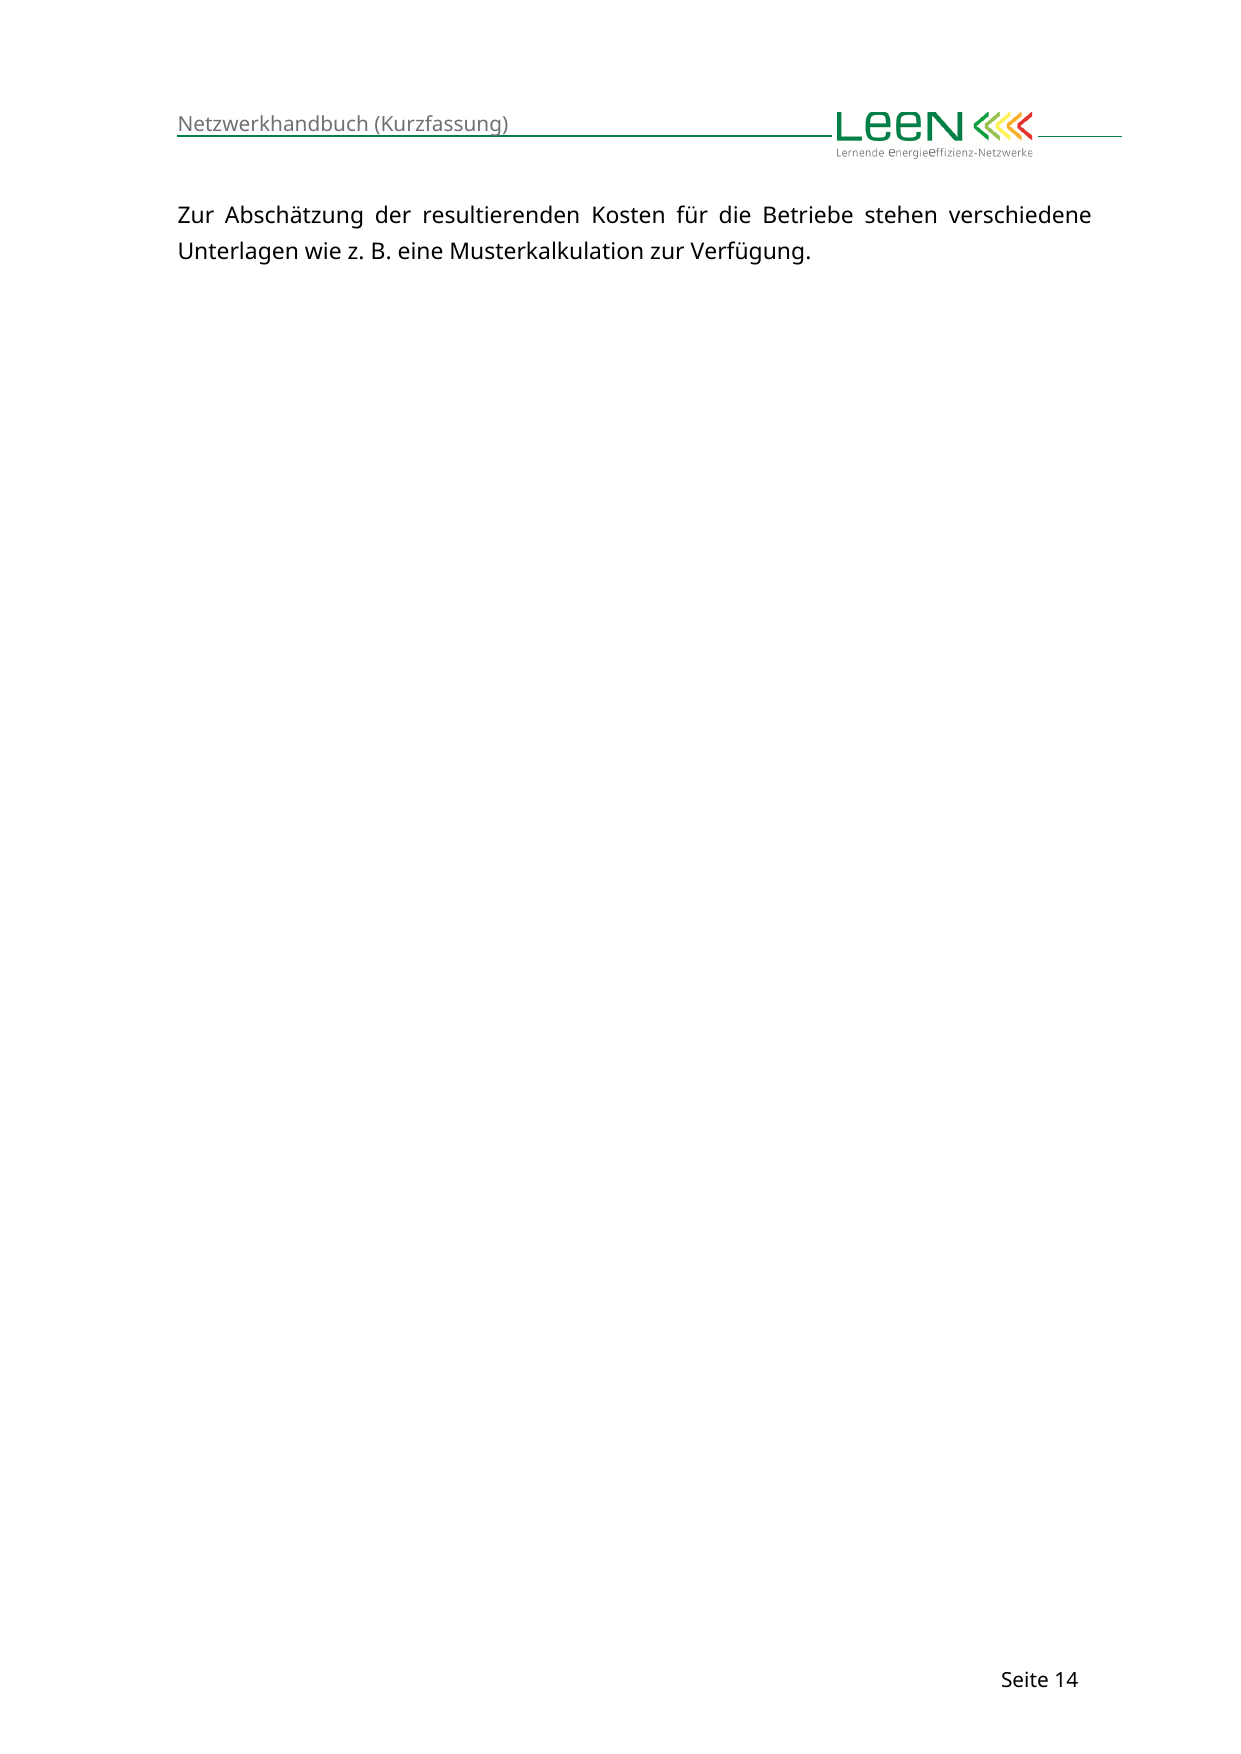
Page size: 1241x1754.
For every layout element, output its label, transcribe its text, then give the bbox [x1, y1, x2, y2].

text Zur Abschätzung der resultierenden Kosten für die Betriebe stehen verschiedene Unterlagen wie z. B. eine Musterkalkulation zur Verfügung. [177, 199, 1092, 266]
picture [837, 112, 1033, 160]
